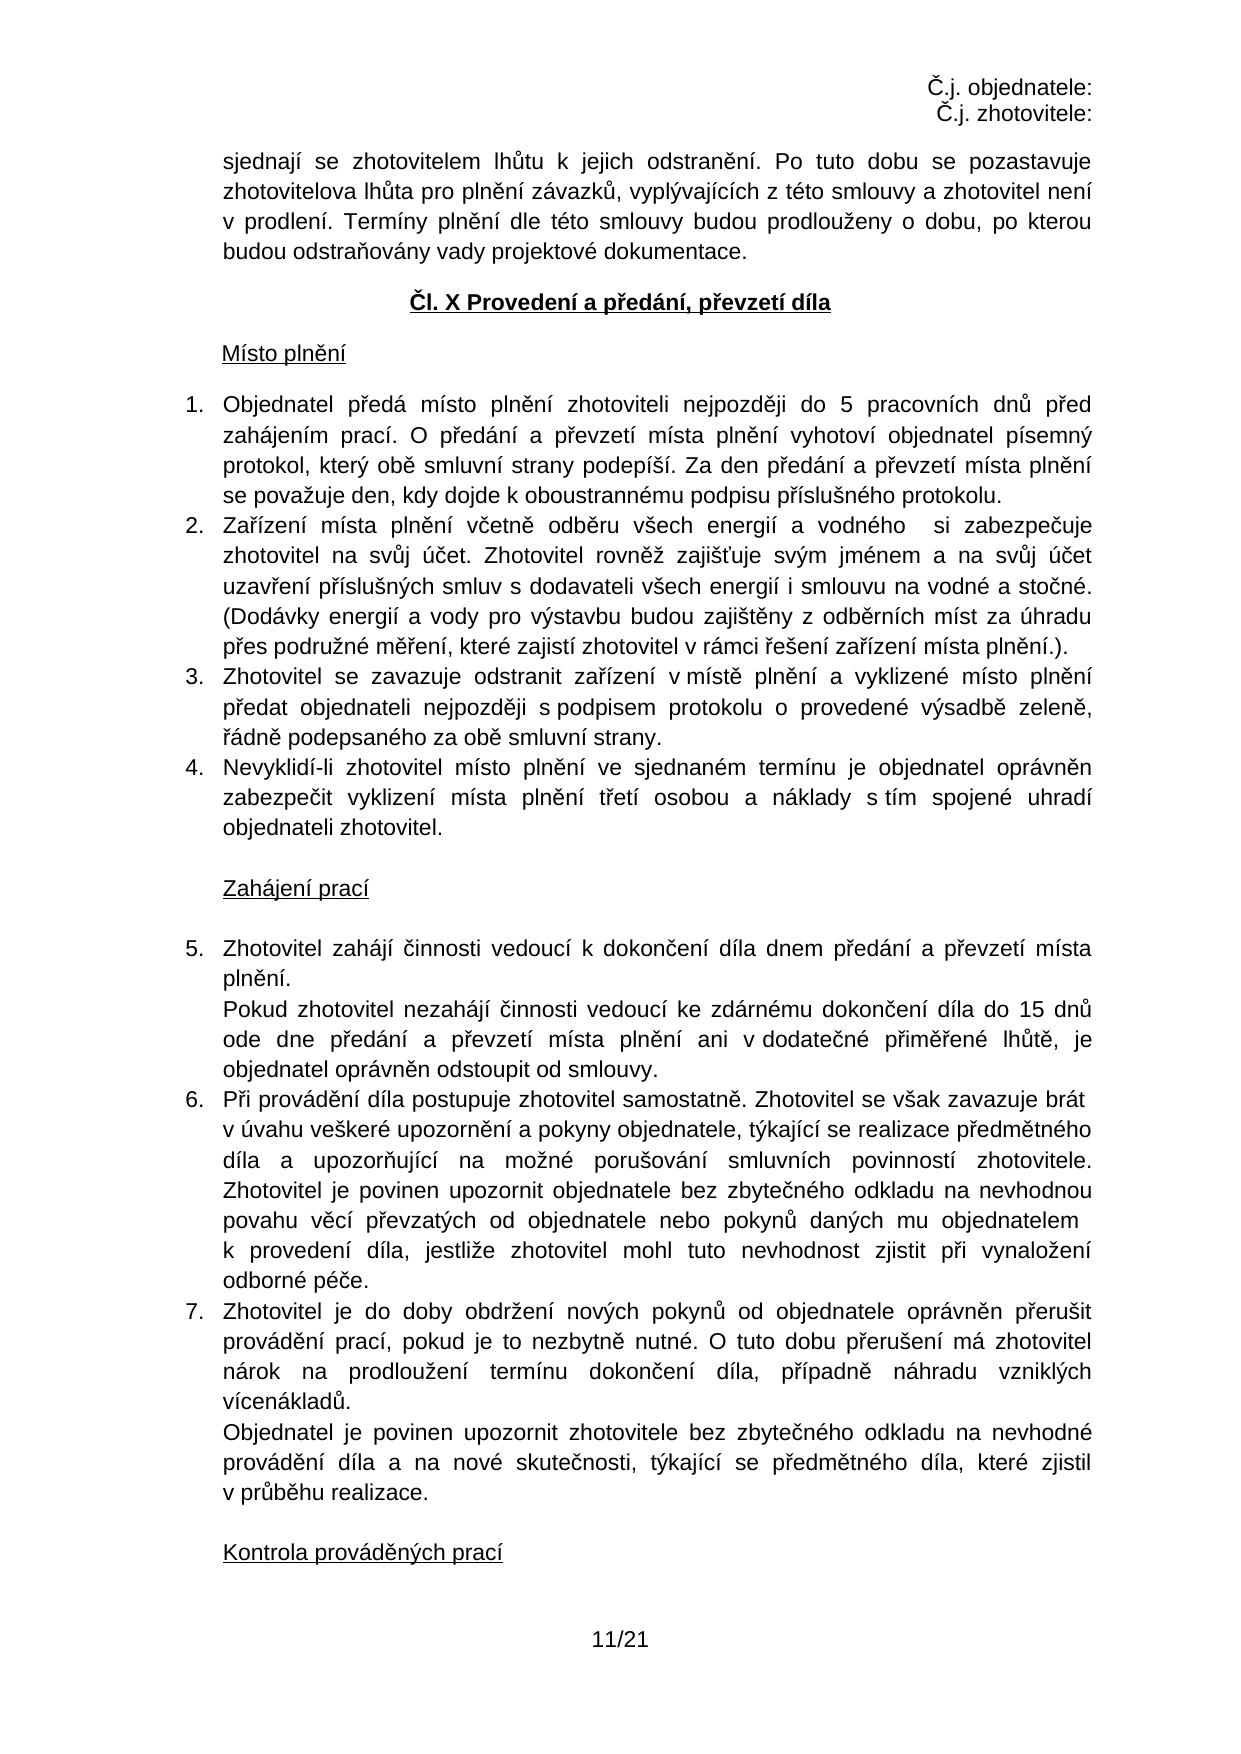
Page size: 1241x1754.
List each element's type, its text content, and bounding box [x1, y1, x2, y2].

list Kontrola prováděných prací [223, 1509, 1093, 1566]
list Nevyklidí-li zhotovitel místo plnění ve sjednaném termínu je objednatel oprávněn zabezpečit vyklizení místa plnění třetí osobou a náklady s tím spojené uhradí objednateli zhotovitel. [185, 754, 1093, 841]
text Místo plnění [148, 340, 1093, 367]
list Zahájení prací [223, 875, 1093, 901]
list Objednatel předá místo plnění zhotoviteli nejpozději do 5 pracovních dnů před zahájením prací. O předání a převzetí místa plnění vyhotoví objednatel písemný protokol, který obě smluvní strany podepíší. Za den předání a převzetí místa plnění se považuje den, kdy dojde k oboustrannému podpisu příslušného protokolu. [185, 391, 1093, 508]
list Při provádění díla postupuje zhotovitel samostatně. Zhotovitel se však zavazuje brát v úvahu veškeré upozornění a pokyny objednatele, týkající se realizace předmětného díla a upozorňující na možné porušování smluvních povinností zhotovitele. Zhotovitel je povinen upozornit objednatele bez zbytečného odkladu na nevhodnou povahu věcí převzatých od objednatele nebo pokynů daných mu objednatelem k provedení díla, jestliže zhotovitel mohl tuto nevhodnost zjistit při vynaložení odborné péče. [185, 1086, 1093, 1294]
list Zařízení místa plnění včetně odběru všech energií a vodného si zabezpečuje zhotovitel na svůj účet. Zhotovitel rovněž zajišťuje svým jménem a na svůj účet uzavření příslušných smluv s dodavateli všech energií i smlouvu na vodné a stočné. (Dodávky energií a vody pro výstavbu budou zajištěny z odběrních míst za úhradu přes podružné měření, které zajistí zhotovitel v rámci řešení zařízení místa plnění.). [185, 512, 1093, 659]
list Zhotovitel se zavazuje odstranit zařízení v místě plnění a vyklizené místo plnění předat objednateli nejpozději s podpisem protokolu o provedené výsadbě zeleně, řádně podepsaného za obě smluvní strany. [185, 663, 1093, 750]
text Čl. X Provedení a předání, převzetí díla [148, 289, 1093, 316]
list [185, 148, 1093, 264]
list Zhotovitel zahájí činnosti vedoucí k dokončení díla dnem předání a převzetí místa plnění. Pokud zhotovitel nezahájí činnosti vedoucí ke zdárnému dokončení díla do 15 dnů ode dne předání a převzetí místa plnění ani v dodatečné přiměřené lhůtě, je objednatel oprávněn odstoupit od smlouvy. [185, 935, 1093, 1082]
list Zhotovitel je do doby obdržení nových pokynů od objednatele oprávněn přerušit provádění prací, pokud je to nezbytně nutné. O tuto dobu přerušení má zhotovitel nárok na prodloužení termínu dokončení díla, případně náhradu vzniklých vícenákladů. Objednatel je povinen upozornit zhotovitele bez zbytečného odkladu na nevhodné provádění díla a na nové skutečnosti, týkající se předmětného díla, které zjistil v průběhu realizace. [185, 1298, 1093, 1505]
